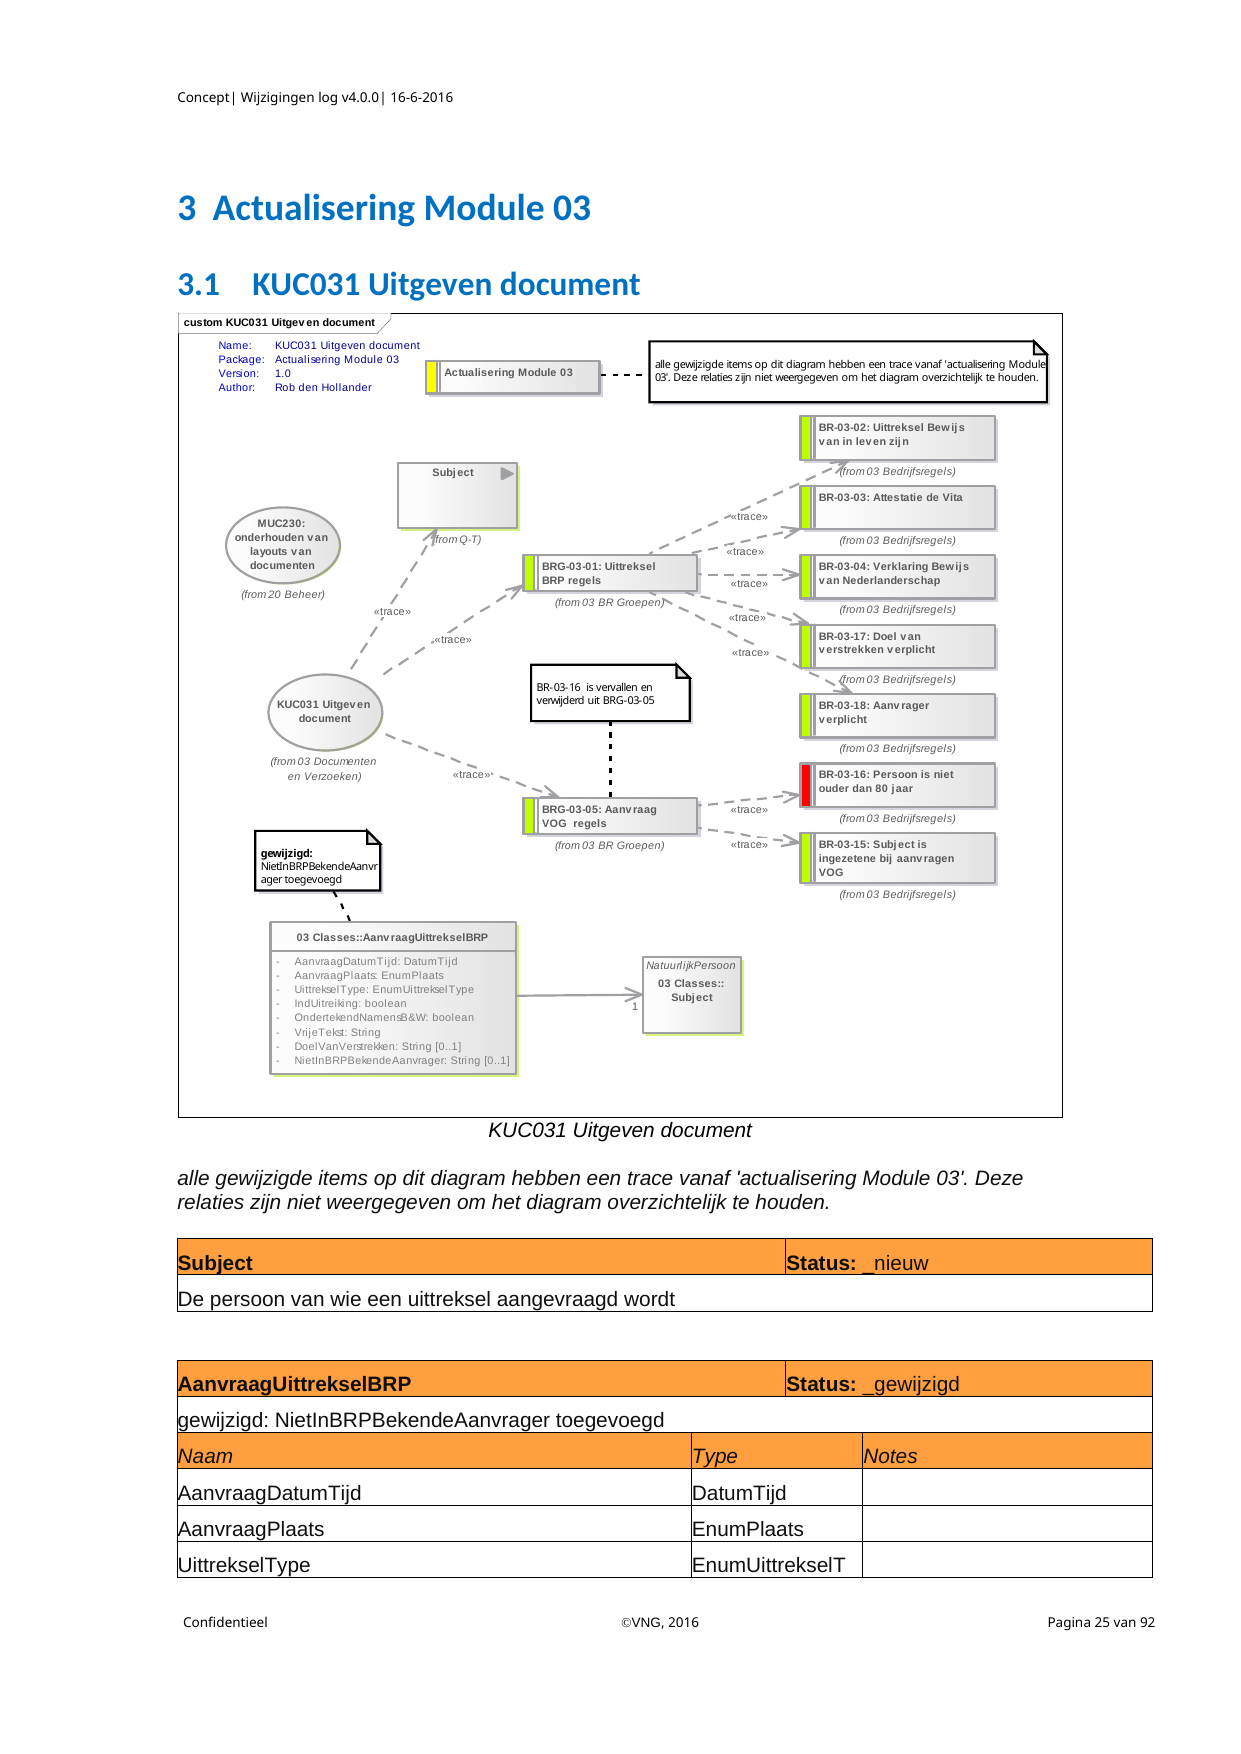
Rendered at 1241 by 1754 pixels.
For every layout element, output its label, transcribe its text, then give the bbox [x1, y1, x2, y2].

table_cell EnumUittrekselType [692, 1542, 862, 1577]
table_header AanvraagUittrekselBRP [178, 1361, 785, 1396]
subtitle Actualisering Module 03 [177, 184, 1063, 230]
text alle gewijzigde items op dit diagram hebben een trace vanaf 'actualisering Module 03'. Deze relaties zijn niet weergegeven om het diagram overzichtelijk te houden. [177, 1166, 1063, 1214]
table_cell gewijzigd: NietInBRPBekendeAanvrager toegevoegd [178, 1397, 1152, 1432]
table_cell [863, 1469, 1152, 1504]
table_cell EnumPlaats [692, 1506, 862, 1541]
text KUC031 Uitgeven document [177, 1118, 1063, 1142]
subtitle KUC031 Uitgeven document [177, 263, 1063, 304]
table_cell Naam [178, 1433, 691, 1468]
table_cell DatumTijd [692, 1469, 862, 1504]
table_cell [520, 1469, 691, 1504]
table_cell De persoon van wie een uittreksel aangevraagd wordt [178, 1275, 1152, 1311]
table_cell [863, 1506, 1152, 1541]
table_cell AanvraagDatumTijd [178, 1469, 520, 1504]
table_cell [863, 1542, 1152, 1577]
table_cell Type [692, 1433, 862, 1468]
table_cell [520, 1506, 691, 1541]
table_header Status: _gewijzigd [786, 1361, 1152, 1396]
table_cell UittrekselType [178, 1542, 520, 1577]
table_header Subject [178, 1239, 785, 1274]
table_cell AanvraagPlaats [178, 1506, 520, 1541]
table_cell [520, 1542, 691, 1577]
table_cell Notes [863, 1433, 1152, 1468]
table_header Status: _nieuw [786, 1239, 1152, 1274]
